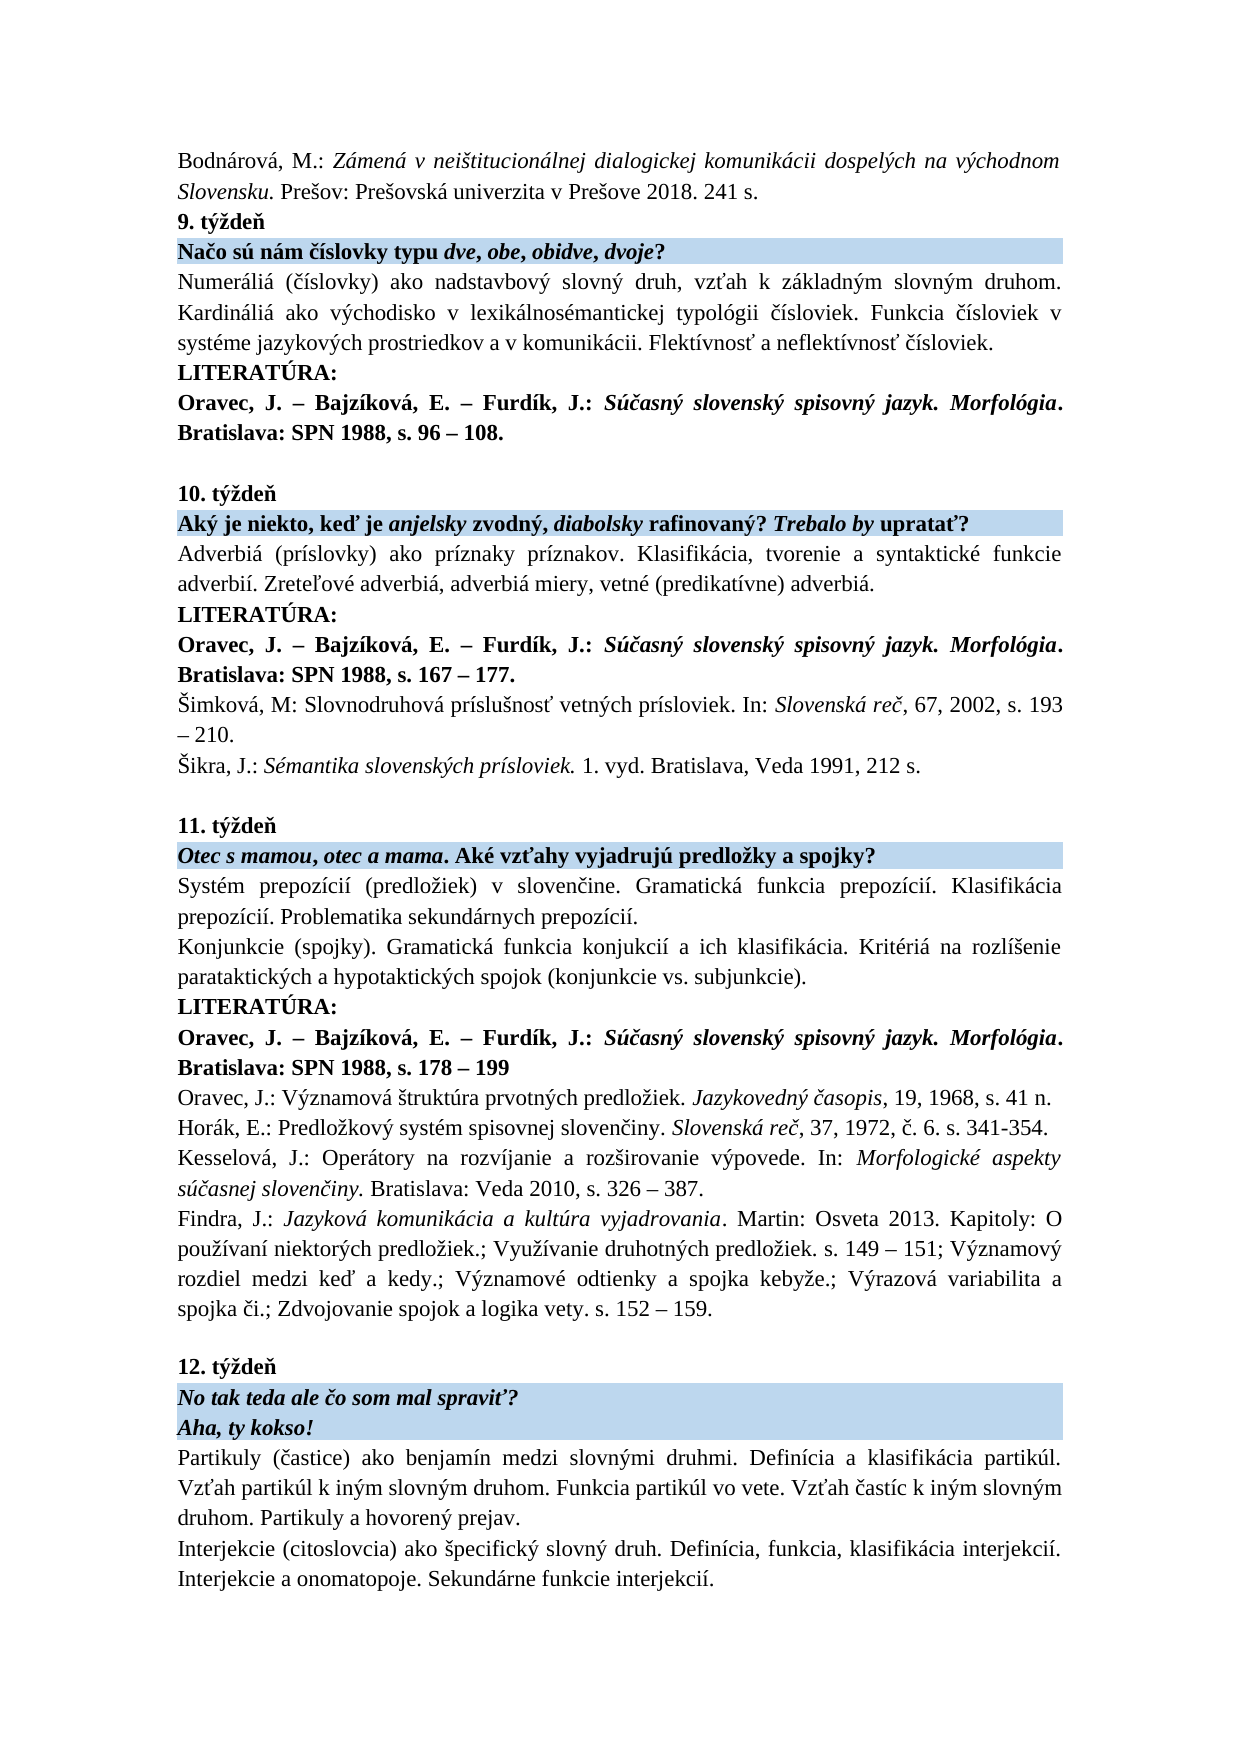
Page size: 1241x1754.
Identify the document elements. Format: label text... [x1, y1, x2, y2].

text Kesselová, J.: Operátory na rozvíjanie a rozširovanie výpovede. In: Morfologické aspekty súčasnej slovenčiny. Bratislava: Veda 2010, s. 326 – 387. [177, 1144, 1063, 1201]
text LITERATÚRA: [177, 993, 1063, 1020]
text Oravec, J. – Bajzíková, E. – Furdík, J.: Súčasný slovenský spisovný jazyk. Morfológia. Bratislava: SPN 1988, s. 96 – 108. [177, 389, 1063, 446]
text Konjunkcie (spojky). Gramatická funkcia konjukcií a ich klasifikácia. Kritériá na rozlíšenie parataktických a hypotaktických spojok (konjunkcie vs. subjunkcie). [177, 933, 1063, 989]
text Šimková, M: Slovnodruhová príslušnosť vetných prísloviek. In: Slovenská reč, 67, 2002, s. 193 – 210. [177, 691, 1063, 748]
text 10. týždeň [177, 480, 1063, 506]
text Oravec, J. – Bajzíková, E. – Furdík, J.: Súčasný slovenský spisovný jazyk. Morfológia. Bratislava: SPN 1988, s. 178 – 199 [177, 1024, 1063, 1080]
text 11. týždeň [177, 812, 1063, 838]
text Aha, ty kokso! [177, 1414, 1063, 1440]
text Šikra, J.: Sémantika slovenských prísloviek. 1. vyd. Bratislava, Veda 1991, 212 s. [177, 752, 1063, 778]
text Horák, E.: Predložkový systém spisovnej slovenčiny. Slovenská reč, 37, 1972, č. 6. s. 341-354. [177, 1114, 1063, 1141]
text 12. týždeň [177, 1353, 1063, 1380]
text LITERATÚRA: [177, 601, 1063, 627]
text Otec s mamou, otec a mama. Aké vzťahy vyjadrujú predložky a spojky? [177, 842, 1063, 869]
text Oravec, J.: Významová štruktúra prvotných predložiek. Jazykovedný časopis, 19, 1968, s. 41 n. [177, 1084, 1063, 1110]
text Načo sú nám číslovky typu dve, obe, obidve, dvoje? [177, 238, 1063, 264]
text Numeráliá (číslovky) ako nadstavbový slovný druh, vzťah k základným slovným druhom. Kardináliá ako východisko v lexikálnosémantickej typológii čísloviek. Funkcia čísloviek v systéme jazykových prostriedkov a v komunikácii. Flektívnosť a neflektívnosť čísloviek. [177, 268, 1063, 355]
text Bodnárová, M.: Zámená v neištitucionálnej dialogickej komunikácii dospelých na východnom Slovensku. Prešov: Prešovská univerzita v Prešove 2018. 241 s. [177, 148, 1063, 204]
text Systém prepozícií (predložiek) v slovenčine. Gramatická funkcia prepozícií. Klasifikácia prepozícií. Problematika sekundárnych prepozícií. [177, 873, 1063, 929]
text 9. týždeň [177, 208, 1063, 234]
text Partikuly (častice) ako benjamín medzi slovnými druhmi. Definícia a klasifikácia partikúl. Vzťah partikúl k iným slovným druhom. Funkcia partikúl vo vete. Vzťah častíc k iným slovným druhom. Partikuly a hovorený prejav. [177, 1444, 1063, 1531]
text LITERATÚRA: [177, 359, 1063, 385]
text No tak teda ale čo som mal spraviť? [177, 1383, 1063, 1410]
text Aký je niekto, keď je anjelsky zvodný, diabolsky rafinovaný? Trebalo by upratať? [177, 510, 1063, 536]
text Oravec, J. – Bajzíková, E. – Furdík, J.: Súčasný slovenský spisovný jazyk. Morfológia. Bratislava: SPN 1988, s. 167 – 177. [177, 631, 1063, 687]
text Adverbiá (príslovky) ako príznaky príznakov. Klasifikácia, tvorenie a syntaktické funkcie adverbií. Zreteľové adverbiá, adverbiá miery, vetné (predikatívne) adverbiá. [177, 540, 1063, 597]
text Interjekcie (citoslovcia) ako špecifický slovný druh. Definícia, funkcia, klasifikácia interjekcií. Interjekcie a onomatopoje. Sekundárne funkcie interjekcií. [177, 1534, 1063, 1591]
text Findra, J.: Jazyková komunikácia a kultúra vyjadrovania. Martin: Osveta 2013. Kapitoly: O používaní niektorých predložiek.; Využívanie druhotných predložiek. s. 149 – 151; Významový rozdiel medzi keď a kedy.; Významové odtienky a spojka kebyže.; Výrazová variabilita a spojka či.; Zdvojovanie spojok a logika vety. s. 152 – 159. [177, 1205, 1063, 1322]
